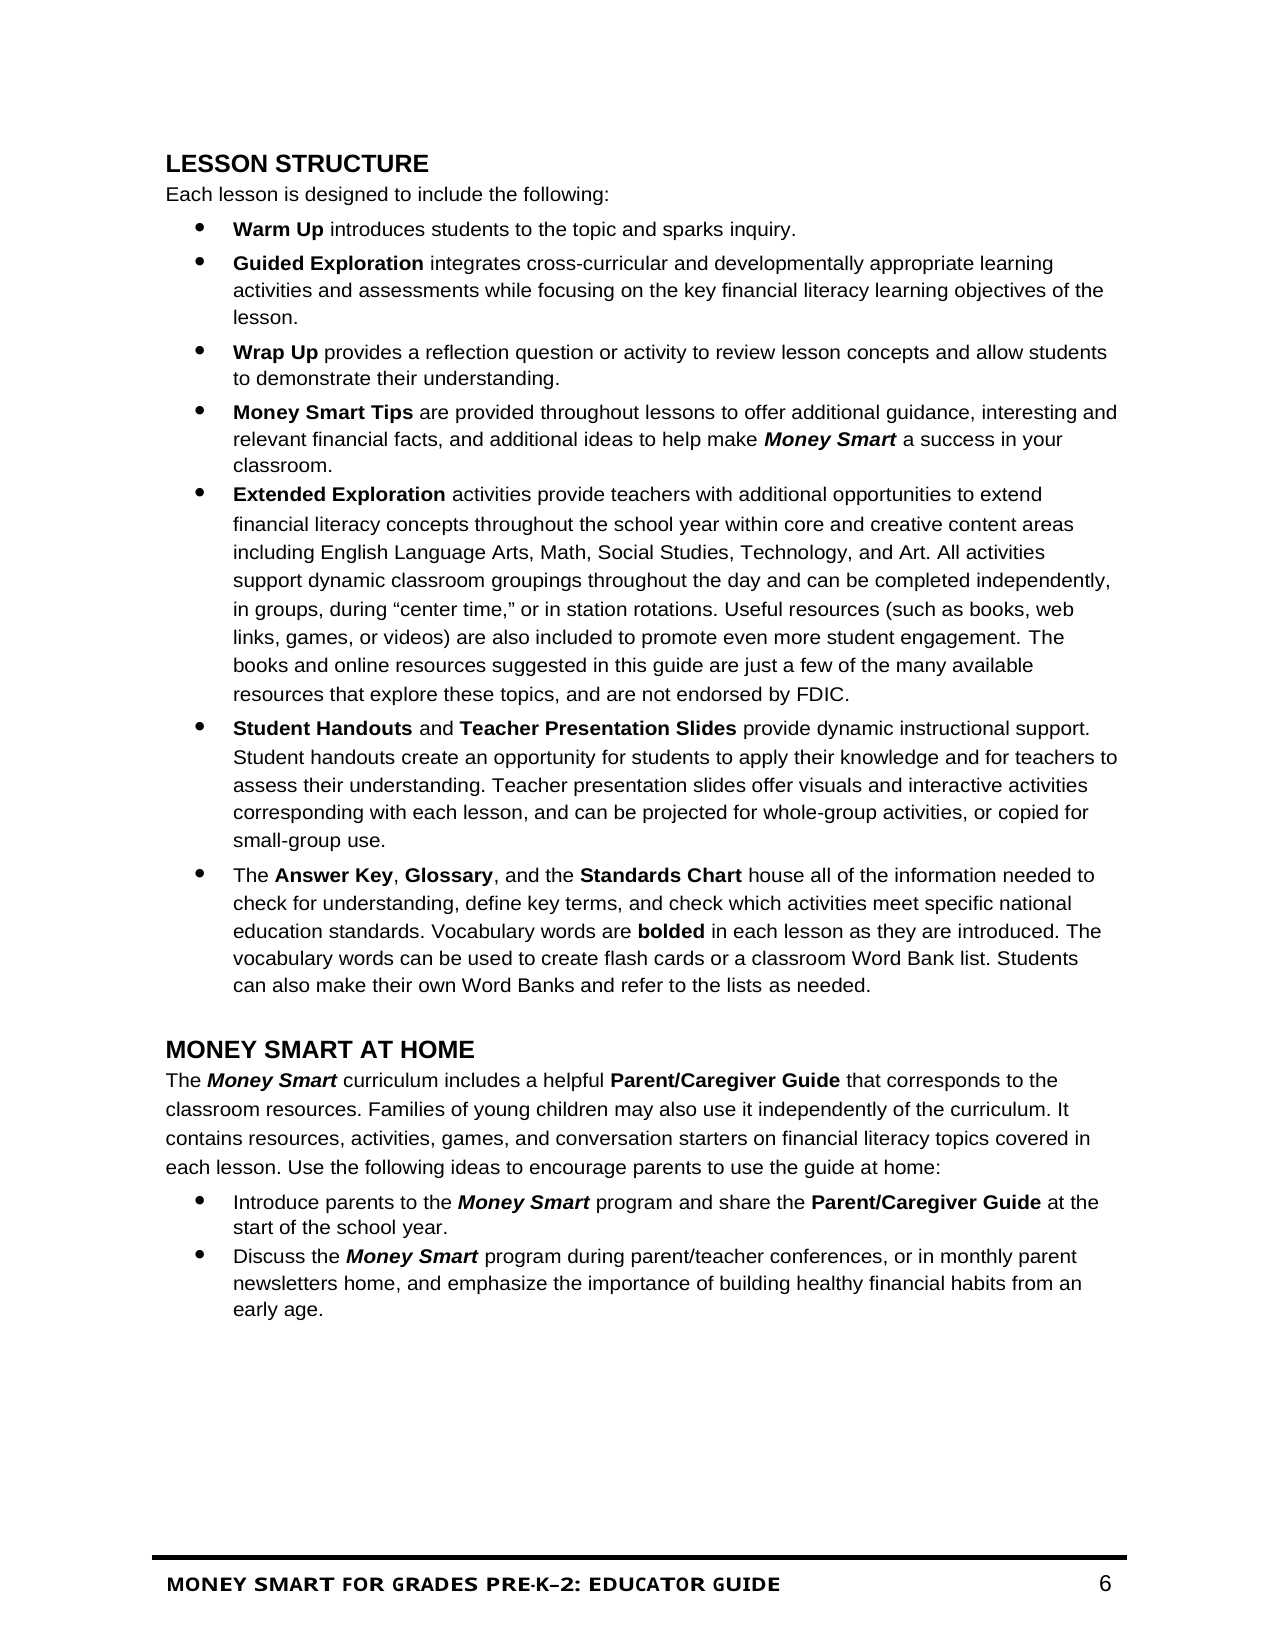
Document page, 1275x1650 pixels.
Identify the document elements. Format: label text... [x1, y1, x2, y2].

picture [151, 1572, 885, 1596]
text MONEY SMART AT HOME [165, 1035, 1137, 1063]
picture [907, 1572, 1126, 1601]
list Student Handouts and Teacher Presentation Slides provide dynamic instructional support. Student handouts create an opportunity for students to apply their knowledge and for teachers to assess their understanding. Teacher presentation slides offer visuals and interactive activities corresponding with each lesson, and can be projected for whole-group activities, or copied for small-group use. [195, 717, 1120, 852]
list Guided Exploration integrates cross-curricular and developmentally appropriate learning activities and assessments while focusing on the key financial literacy learning objectives of the lesson. [195, 252, 1108, 328]
list Discuss the Money Smart program during parent/teacher conferences, or in monthly parent newsletters home, and emphasize the importance of building healthy financial habits from an early age. [195, 1245, 1084, 1321]
list The Answer Key, Glossary, and the Standards Chart house all of the information needed to check for understanding, define key terms, and check which activities meet specific national education standards. Vocabulary words are bolded in each lesson as they are introduced. The vocabulary words can be used to create flash cards or a classroom Word Bank list. Students can also make their own Word Banks and refer to the lists as needed. [195, 863, 1104, 997]
list Extended Exploration activities provide teachers with additional opportunities to extend financial literacy concepts throughout the school year within core and creative content areas including English Language Arts, Math, Social Studies, Technology, and Art. All activities support dynamic classroom groupings throughout the day and can be completed independently, in groups, during “center time,” or in station rotations. Useful resources (such as books, web links, games, or videos) are also included to promote even more student engagement. The books and online resources suggested in this guide are just a few of the many available resources that explore these topics, and are not endorsed by FDIC. [195, 483, 1113, 705]
picture [150, 124, 1138, 1440]
text The Money Smart curriculum includes a helpful Parent/Caregiver Guide that corresponds to the classroom resources. Families of young children may also use it independently of the curriculum. It contains resources, activities, games, and conversation starters on financial literacy topics covered in each lesson. Use the following ideas to encourage parents to use the guide at home: [165, 1068, 1137, 1178]
list Warm Up introduces students to the topic and sparks inquiry. [195, 218, 1148, 242]
list Introduce parents to the Money Smart program and share the Parent/Caregiver Guide at the start of the school year. [195, 1191, 1099, 1239]
list Wrap Up provides a reflection question or activity to review lesson concepts and allow students to demonstrate their understanding. [195, 341, 1110, 389]
list Money Smart Tips are provided throughout lessons to offer additional guidance, interesting and relevant financial facts, and additional ideas to help make Money Smart a success in your classroom. [195, 401, 1118, 477]
text Each lesson is designed to include the following: [165, 183, 1137, 206]
text LESSON STRUCTURE [165, 149, 1137, 178]
